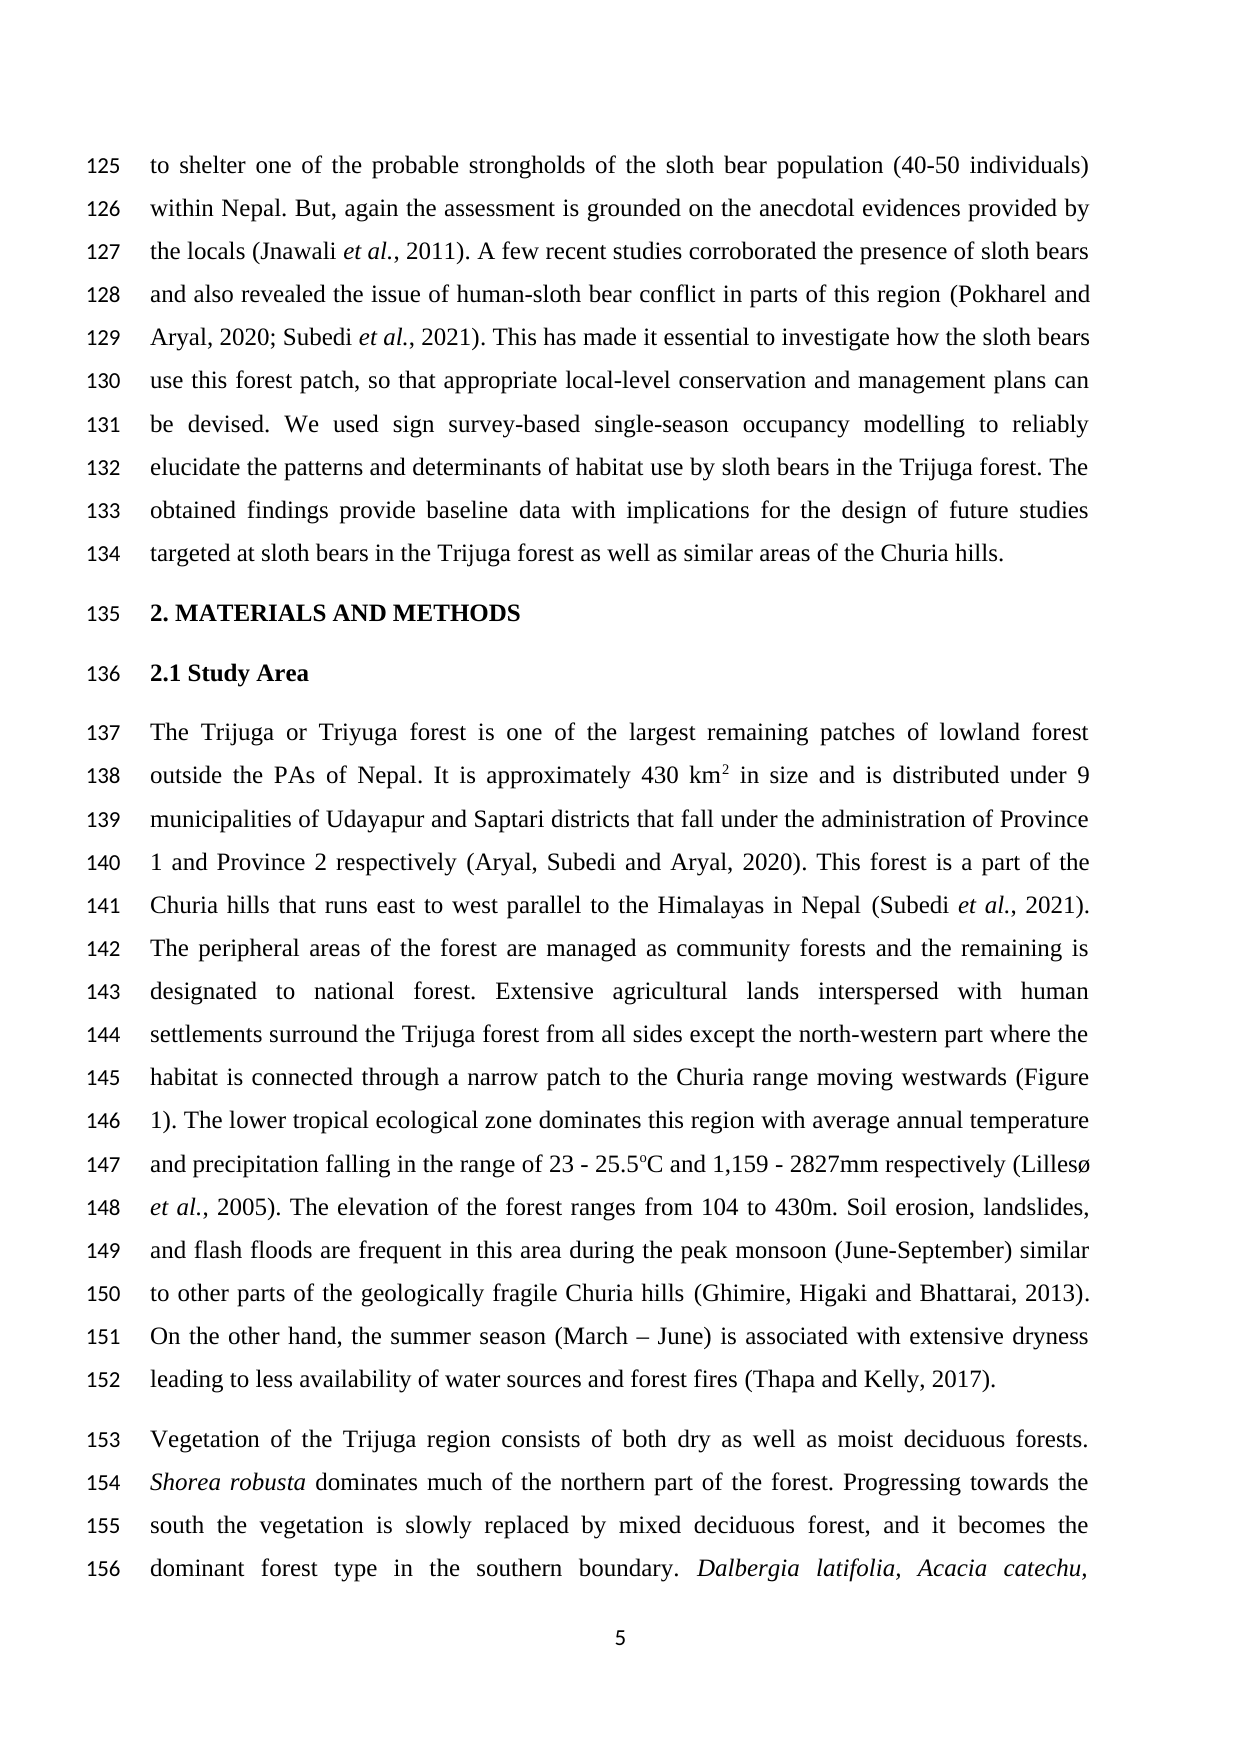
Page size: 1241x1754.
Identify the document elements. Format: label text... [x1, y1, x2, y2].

text 2. MATERIALS AND METHODS [150, 598, 1090, 627]
text The Trijuga or Triyuga forest is one of the largest remaining patches of lowland forest outside the PAs of Nepal. It is approximately 430 km2 in size and is distributed under 9 municipalities of Udayapur and Saptari districts that fall under the administration of Province 1 and Province 2 respectively (Aryal, Subedi and Aryal, 2020). This forest is a part of the Churia hills that runs east to west parallel to the Himalayas in Nepal (Subedi et al., 2021). The peripheral areas of the forest are managed as community forests and the remaining is designated to national forest. Extensive agricultural lands interspersed with human settlements surround the Trijuga forest from all sides except the north-western part where the habitat is connected through a narrow patch to the Churia range moving westwards (Figure 1). The lower tropical ecological zone dominates this region with average annual temperature and precipitation falling in the range of 23 - 25.5oC and 1,159 - 2827mm respectively (Lillesø et al., 2005). The elevation of the forest ranges from 104 to 430m. Soil erosion, landslides, and flash floods are frequent in this area during the peak monsoon (June-September) similar to other parts of the geologically fragile Churia hills (Ghimire, Higaki and Bhattarai, 2013). On the other hand, the summer season (March – June) is associated with extensive dryness leading to less availability of water sources and forest fires (Thapa and Kelly, 2017). [150, 717, 1090, 1393]
text 2.1 Study Area [150, 658, 1090, 686]
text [150, 150, 1090, 567]
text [150, 1424, 1090, 1582]
